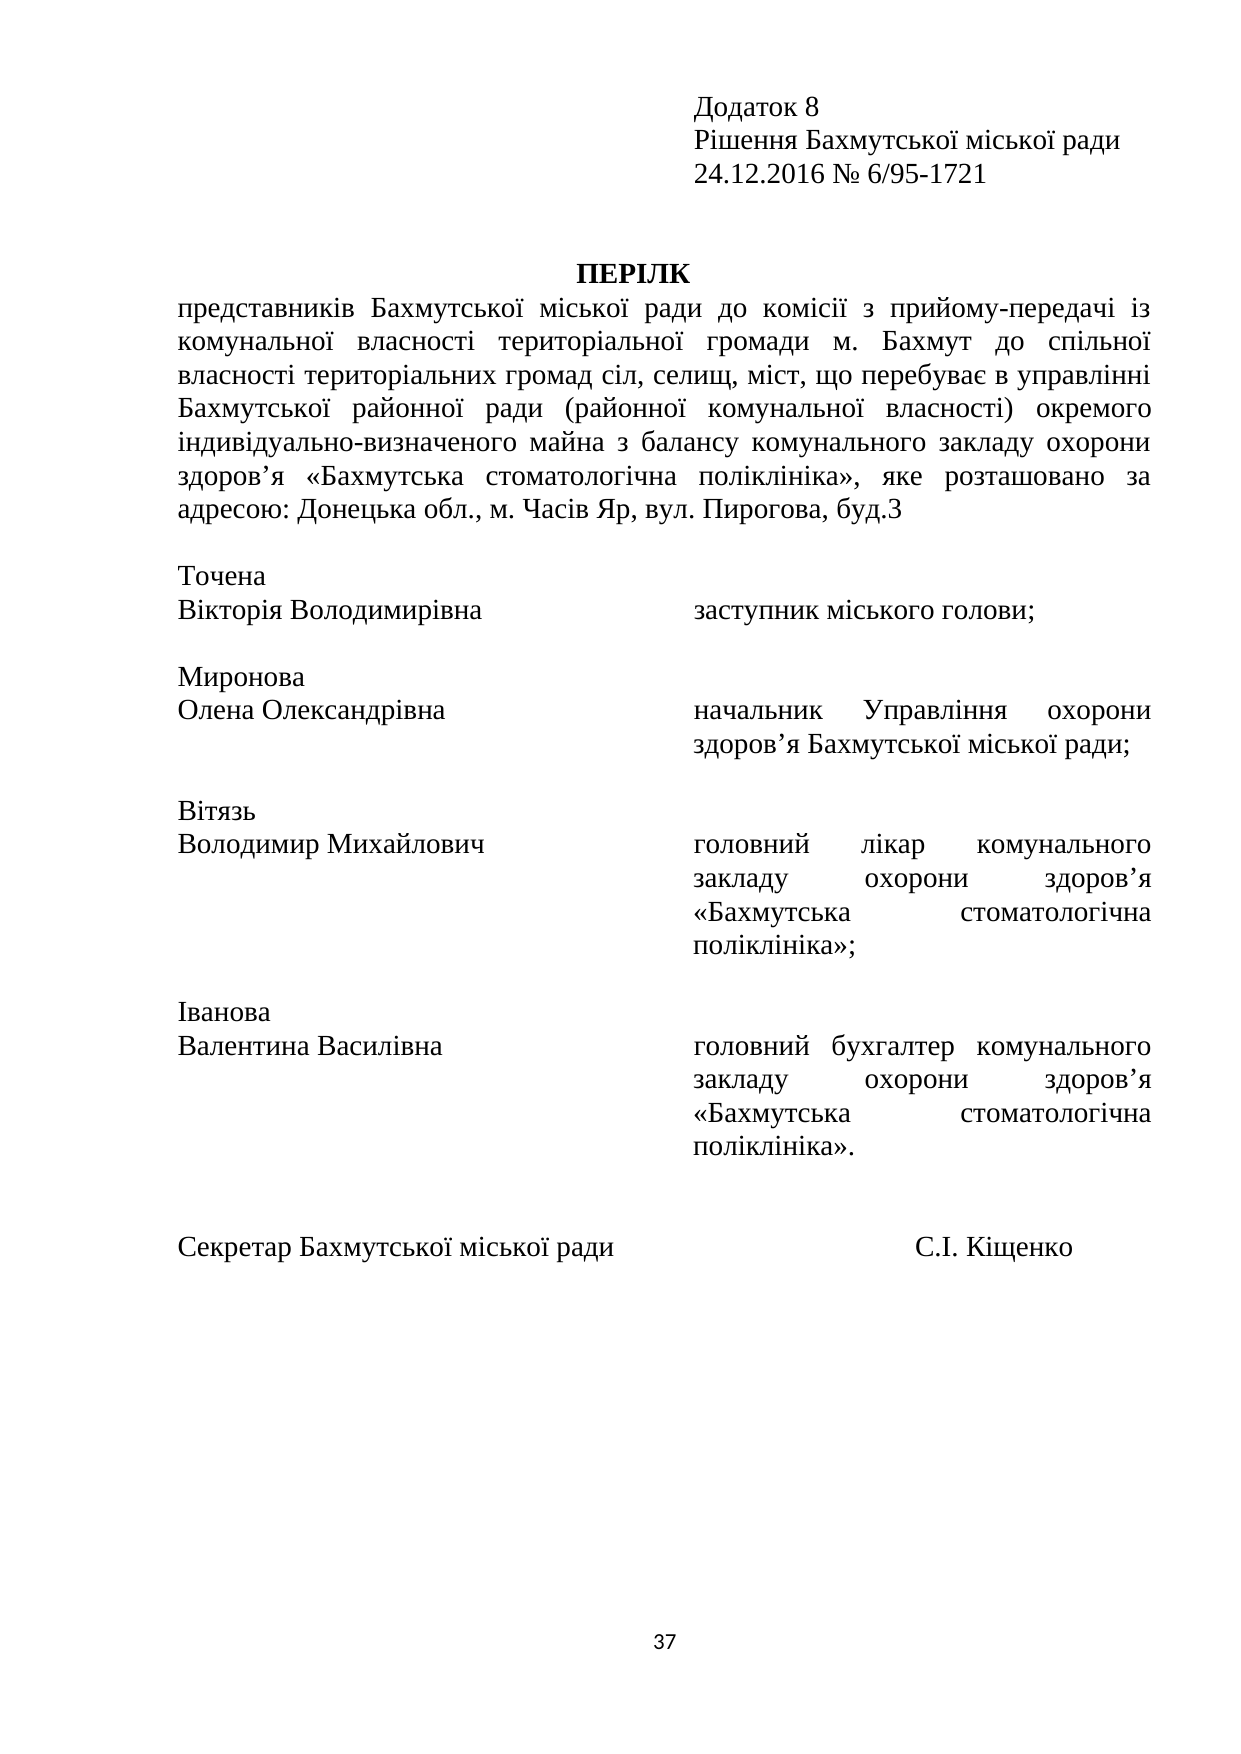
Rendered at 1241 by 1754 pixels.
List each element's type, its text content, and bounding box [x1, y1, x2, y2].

text 24.12.2016 № 6/95-1721 [693, 156, 1152, 189]
text Миронова [177, 659, 1152, 692]
text ПЕРІЛК [552, 256, 1152, 290]
text Олена Олександрівна начальник Управління охорони здоров’я Бахмутської міської ради; [177, 692, 1152, 759]
text Іванова [177, 994, 1152, 1028]
text Володимир Михайлович головний лікар комунального закладу охорони здоров’я «Бахмутська стоматологічна поліклініка»; [177, 827, 1152, 961]
text Секретар Бахмутської міської ради С.І. Кіщенко [177, 1229, 1152, 1263]
text представників Бахмутської міської ради до комісії з прийому-передачі із комунальної власності територіальної громади м. Бахмут до спільної власності територіальних громад сіл, селищ, міст, що перебуває в управлінні Бахмутської районної ради (районної комунальної власності) окремого індивідуально-визначеного майна з балансу комунального закладу охорони здоров’я «Бахмутська стоматологічна поліклініка», яке розташовано за адресою: Донецька обл., м. Часів Яр, вул. Пирогова, буд.3 [177, 290, 1152, 525]
text Вітязь [177, 793, 1152, 827]
text Додаток 8 [620, 89, 1152, 122]
text Валентина Василівна головний бухгалтер комунального закладу охорони здоров’я «Бахмутська стоматологічна поліклініка». [177, 1028, 1152, 1162]
text Рішення Бахмутської міської ради [693, 122, 1152, 156]
text Точена [177, 558, 1152, 592]
text Вікторія Володимирівна заступник міського голови; [177, 592, 1152, 625]
